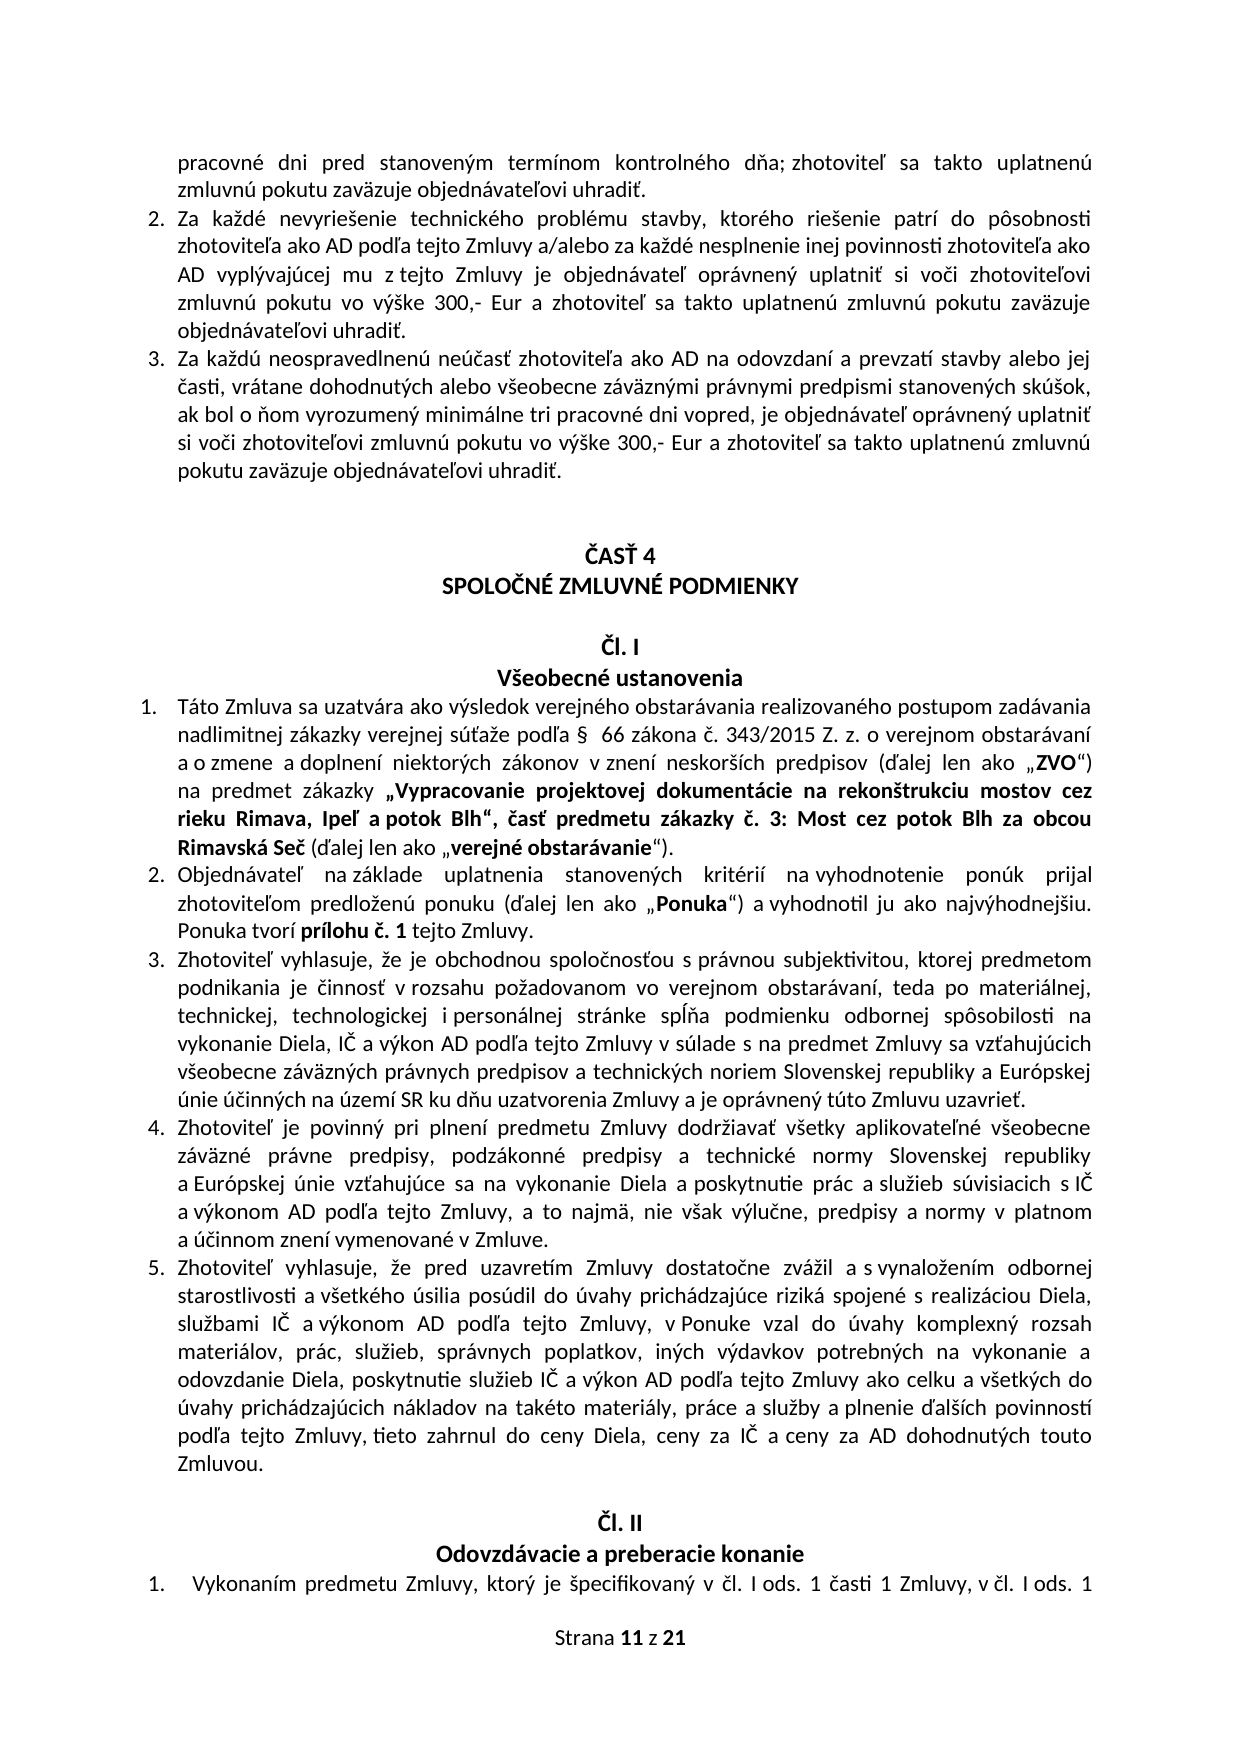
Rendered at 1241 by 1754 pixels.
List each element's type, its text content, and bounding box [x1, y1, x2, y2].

text Čl. I [148, 631, 1093, 662]
text Odovzdávacie a preberacie konanie [148, 1538, 1093, 1569]
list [148, 148, 1093, 204]
list Táto Zmluva sa uzatvára ako výsledok verejného obstarávania realizovaného postupom zadávania nadlimitnej zákazky verejnej súťaže podľa § 66 zákona č. 343/2015 Z. z. o verejnom obstarávaní a o zmene a doplnení niektorých zákonov v znení neskorších predpisov (ďalej len ako „ZVO“) na predmet zákazky „Vypracovanie projektovej dokumentácie na rekonštrukciu mostov cez rieku Rimava, Ipeľ a potok Blh“, časť predmetu zákazky č. 3: Most cez potok Blh za obcou Rimavská Seč (ďalej len ako „verejné obstarávanie“). [140, 692, 1093, 861]
text Čl. II [148, 1508, 1093, 1538]
text SPOLOČNÉ ZMLUVNÉ PODMIENKY [148, 570, 1093, 601]
list Za každú neospravedlnenú neúčasť zhotoviteľa ako AD na odovzdaní a prevzatí stavby alebo jej časti, vrátane dohodnutých alebo všeobecne záväznými právnymi predpismi stanovených skúšok, ak bol o ňom vyrozumený minimálne tri pracovné dni vopred, je objednávateľ oprávnený uplatniť si voči zhotoviteľovi zmluvnú pokutu vo výške 300,- Eur a zhotoviteľ sa takto uplatnenú zmluvnú pokutu zaväzuje objednávateľovi uhradiť. [148, 344, 1093, 484]
list Zhotoviteľ je povinný pri plnení predmetu Zmluvy dodržiavať všetky aplikovateľné všeobecne záväzné právne predpisy, podzákonné predpisy a technické normy Slovenskej republiky a Európskej únie vzťahujúce sa na vykonanie Diela a poskytnutie prác a služieb súvisiacich s IČ a výkonom AD podľa tejto Zmluvy, a to najmä, nie však výlučne, predpisy a normy v platnom a účinnom znení vymenované v Zmluve. [148, 1113, 1093, 1253]
list Za každé nevyriešenie technického problému stavby, ktorého riešenie patrí do pôsobnosti zhotoviteľa ako AD podľa tejto Zmluvy a/alebo za každé nesplnenie inej povinnosti zhotoviteľa ako AD vyplývajúcej mu z tejto Zmluvy je objednávateľ oprávnený uplatniť si voči zhotoviteľovi zmluvnú pokutu vo výške 300,- Eur a zhotoviteľ sa takto uplatnenú zmluvnú pokutu zaväzuje objednávateľovi uhradiť. [148, 204, 1093, 344]
list Zhotoviteľ vyhlasuje, že pred uzavretím Zmluvy dostatočne zvážil a s vynaložením odbornej starostlivosti a všetkého úsilia posúdil do úvahy prichádzajúce riziká spojené s realizáciou Diela, službami IČ a výkonom AD podľa tejto Zmluvy, v Ponuke vzal do úvahy komplexný rozsah materiálov, prác, služieb, správnych poplatkov, iných výdavkov potrebných na vykonanie a odovzdanie Diela, poskytnutie služieb IČ a výkon AD podľa tejto Zmluvy ako celku a všetkých do úvahy prichádzajúcich nákladov na takéto materiály, práce a služby a plnenie ďalších povinností podľa tejto Zmluvy, tieto zahrnul do ceny Diela, ceny za IČ a ceny za AD dohodnutých touto Zmluvou. [148, 1253, 1093, 1477]
text ČASŤ 4 [148, 540, 1093, 570]
list Objednávateľ na základe uplatnenia stanovených kritérií na vyhodnotenie ponúk prijal zhotoviteľom predloženú ponuku (ďalej len ako „Ponuka“) a vyhodnotil ju ako najvýhodnejšiu. Ponuka tvorí prílohu č. 1 tejto Zmluvy. [148, 861, 1093, 945]
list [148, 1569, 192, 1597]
text Všeobecné ustanovenia [148, 662, 1093, 692]
list Zhotoviteľ vyhlasuje, že je obchodnou spoločnosťou s právnou subjektivitou, ktorej predmetom podnikania je činnosť v rozsahu požadovanom vo verejnom obstarávaní, teda po materiálnej, technickej, technologickej i personálnej stránke spĺňa podmienku odbornej spôsobilosti na vykonanie Diela, IČ a výkon AD podľa tejto Zmluvy v súlade s na predmet Zmluvy sa vzťahujúcich všeobecne záväzných právnych predpisov a technických noriem Slovenskej republiky a Európskej únie účinných na území SR ku dňu uzatvorenia Zmluvy a je oprávnený túto Zmluvu uzavrieť. [148, 945, 1093, 1113]
